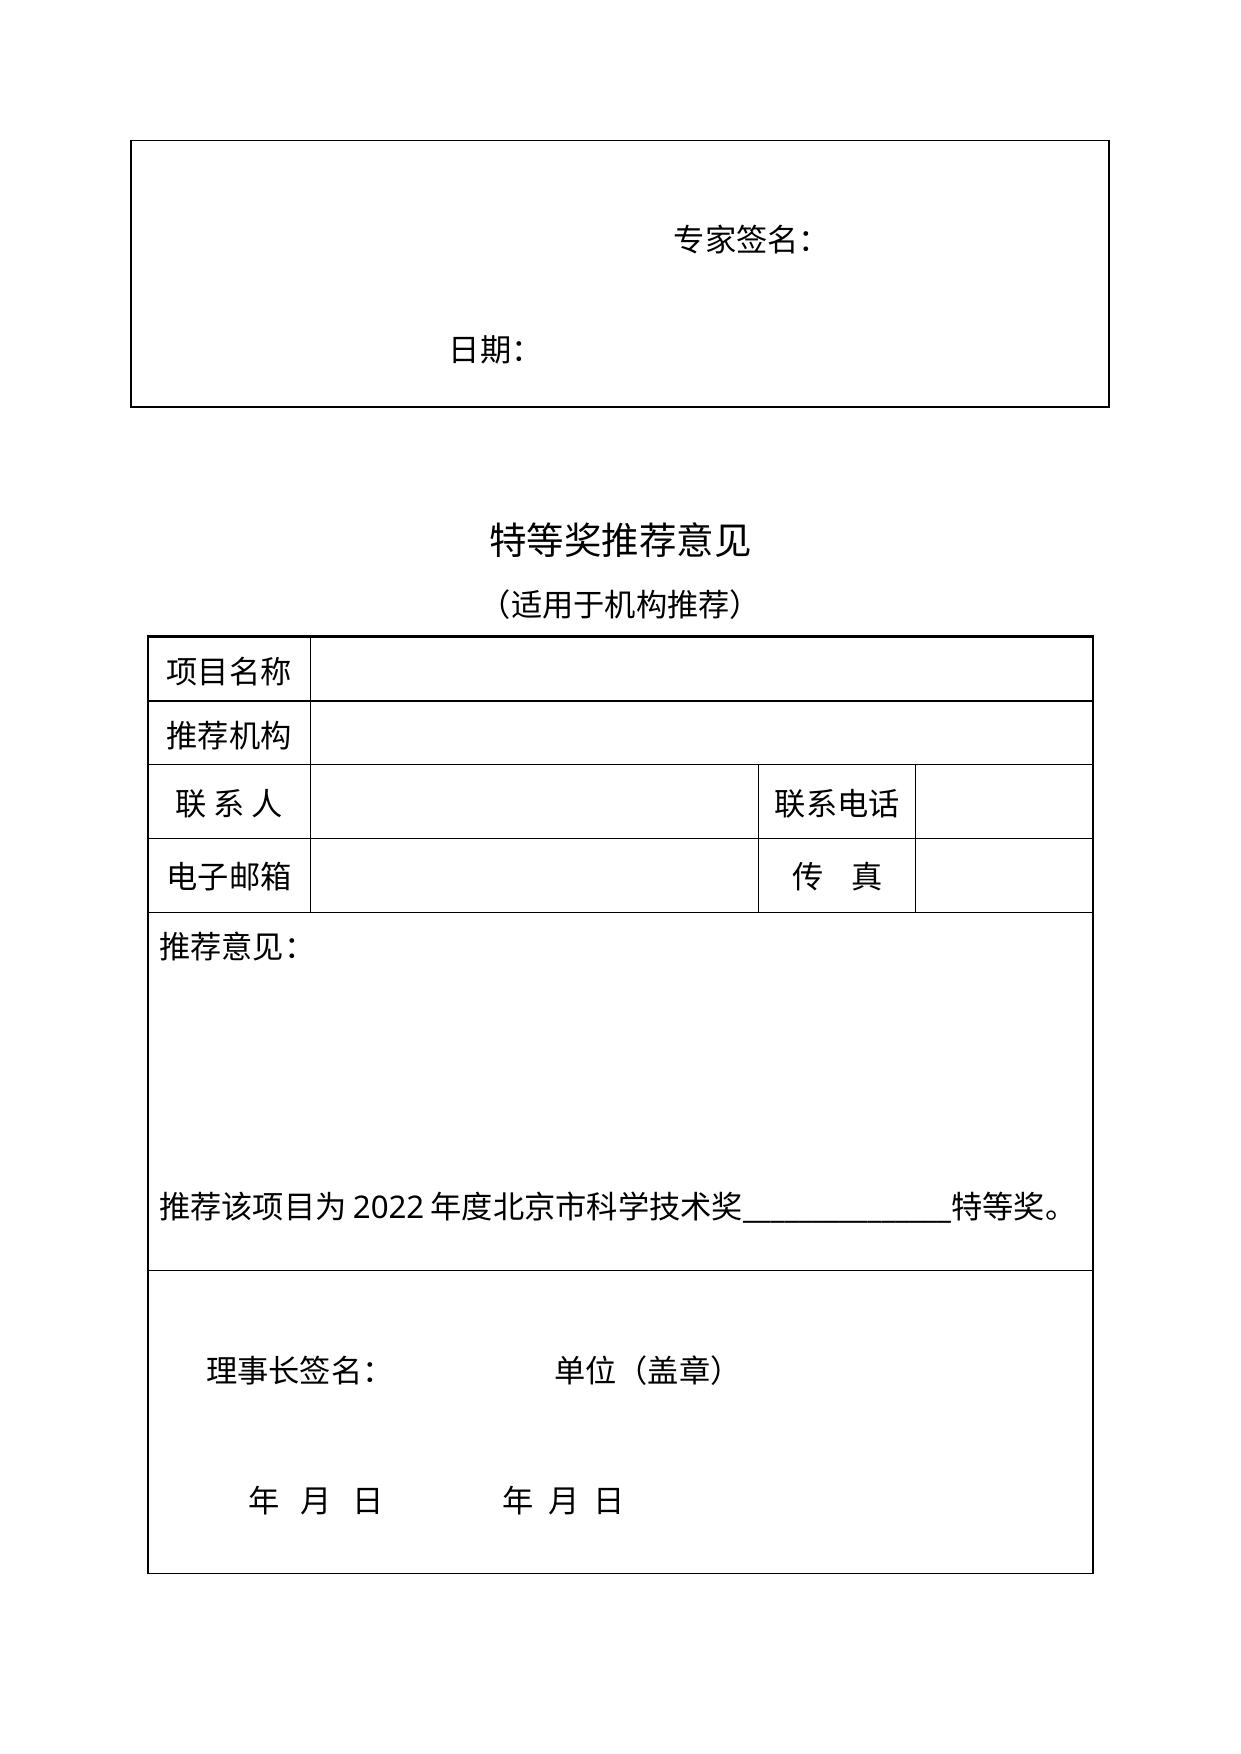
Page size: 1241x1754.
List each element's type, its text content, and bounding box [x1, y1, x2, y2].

text 特等奖推荐意见 [187, 505, 1053, 570]
table_cell [311, 765, 758, 838]
table_cell 电子邮箱 [149, 839, 310, 912]
table_header 项目名称 [149, 638, 310, 700]
table_cell 推荐机构 [149, 702, 310, 764]
table_cell 联 系 人 [149, 765, 310, 838]
table_cell [311, 839, 758, 912]
table_cell 联系电话 [759, 765, 915, 838]
table_cell [916, 765, 1092, 838]
table_cell [311, 702, 1092, 764]
text （适用于机构推荐） [187, 570, 1053, 635]
table_header [311, 638, 1092, 700]
table_cell 理事长签名： 单位（盖章） 年 月 日 年 月 日 [149, 1271, 1092, 1573]
table_cell 推荐意见： [149, 913, 1092, 1108]
table_cell 推荐该项目为2022年度北京市科学技术奖_______________特等奖。 [149, 1108, 1092, 1270]
table_cell [916, 839, 1092, 912]
table_cell 专家签名： 日期： [132, 141, 1108, 406]
table_cell 传 真 [759, 839, 915, 912]
